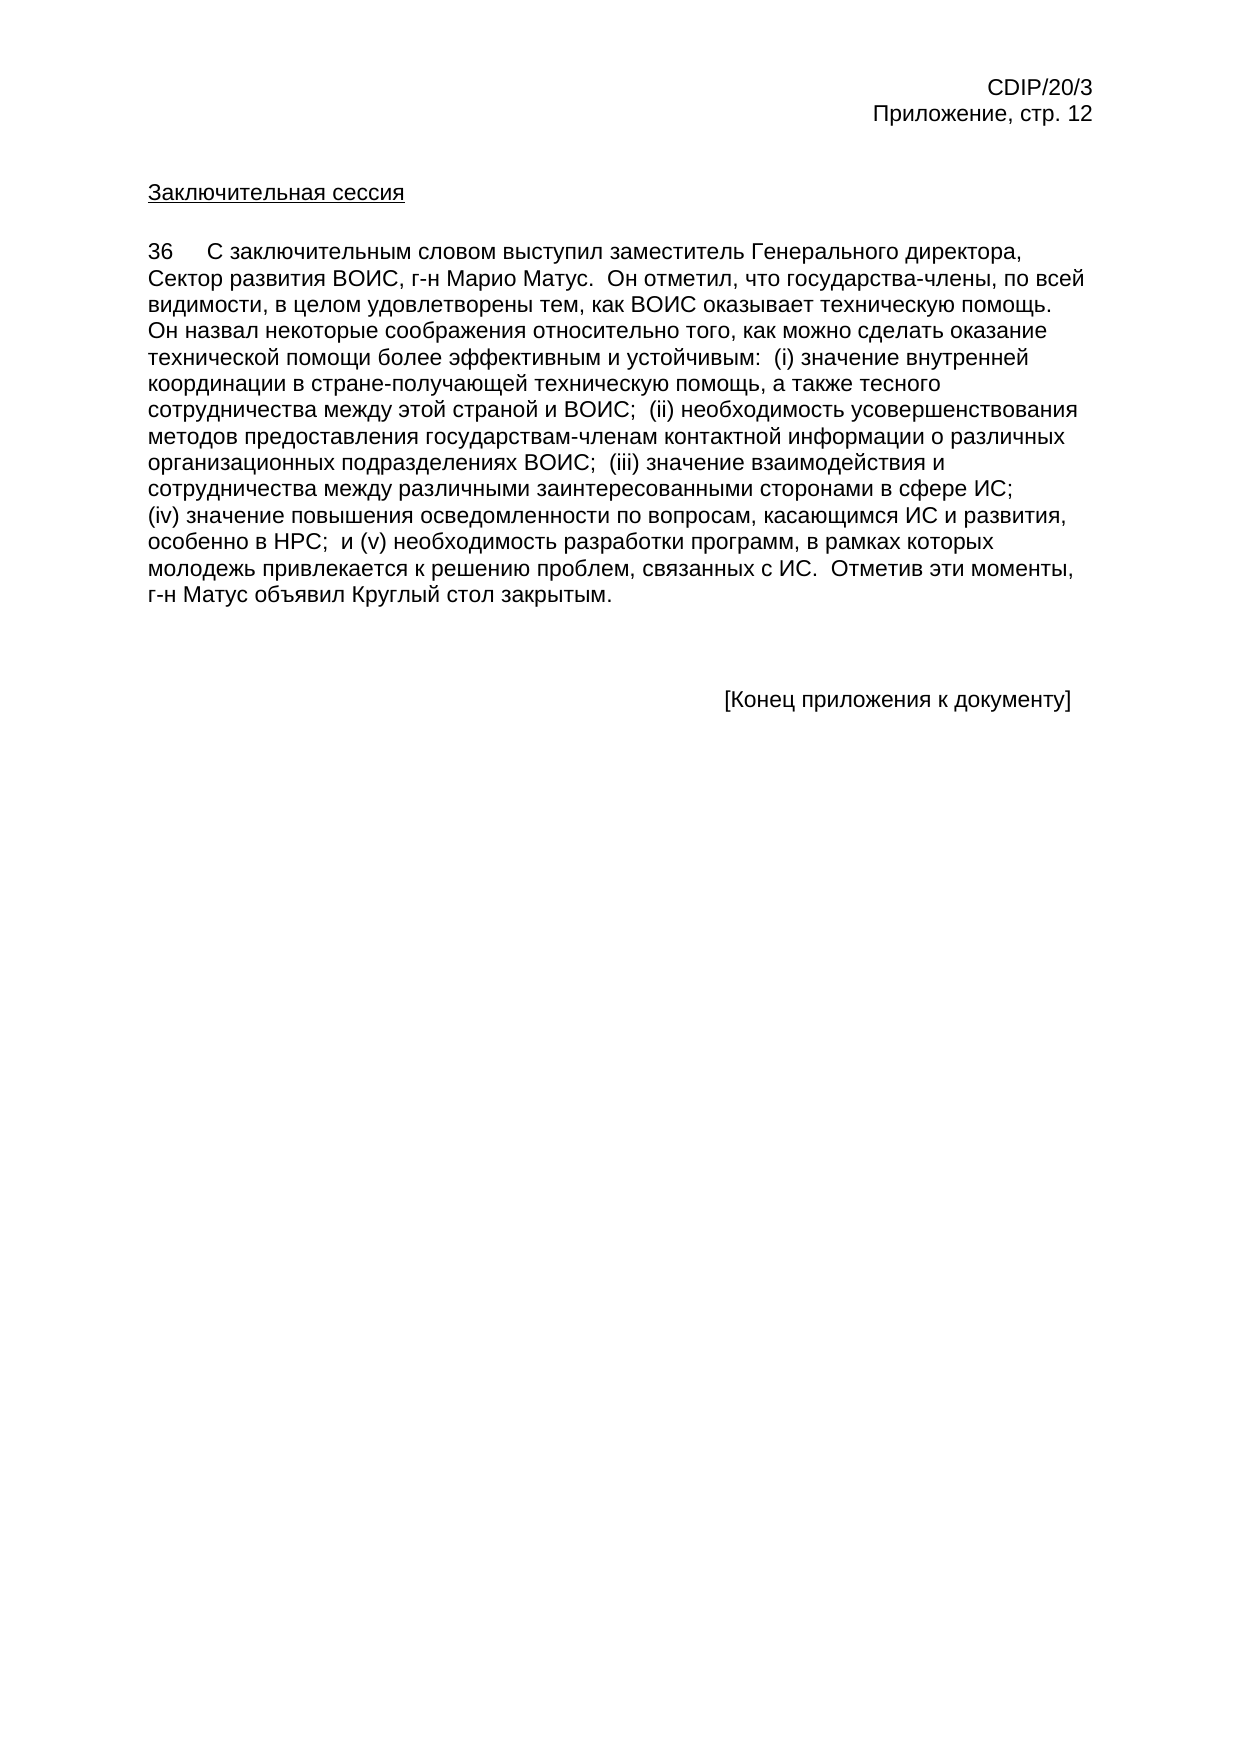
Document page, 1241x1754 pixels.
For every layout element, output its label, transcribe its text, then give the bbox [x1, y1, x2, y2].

subtitle Заключительная сессия [148, 179, 1093, 206]
text [Конец приложения к документу] [724, 686, 1093, 713]
text С заключительным словом выступил заместитель Генерального директора, Сектор развития ВОИС, г-н Марио Матус. Он отметил, что государства-члены, по всей видимости, в целом удовлетворены тем, как ВОИС оказывает техническую помощь. Он назвал некоторые соображения относительно того, как можно сделать оказание технической помощи более эффективным и устойчивым: (i) значение внутренней координации в стране-получающей техническую помощь, а также тесного сотрудничества между этой страной и ВОИС; (ii) необходимость усовершенствования методов предоставления государствам-членам контактной информации о различных организационных подразделениях ВОИС; (iii) значение взаимодействия и сотрудничества между различными заинтересованными сторонами в сфере ИС; (iv) значение повышения осведомленности по вопросам, касающимся ИС и развития, особенно в НРС; и (v) необходимость разработки программ, в рамках которых молодежь привлекается к решению проблем, связанных с ИС. Отметив эти моменты, г-н Матус объявил Круглый стол закрытым. [148, 238, 1093, 607]
